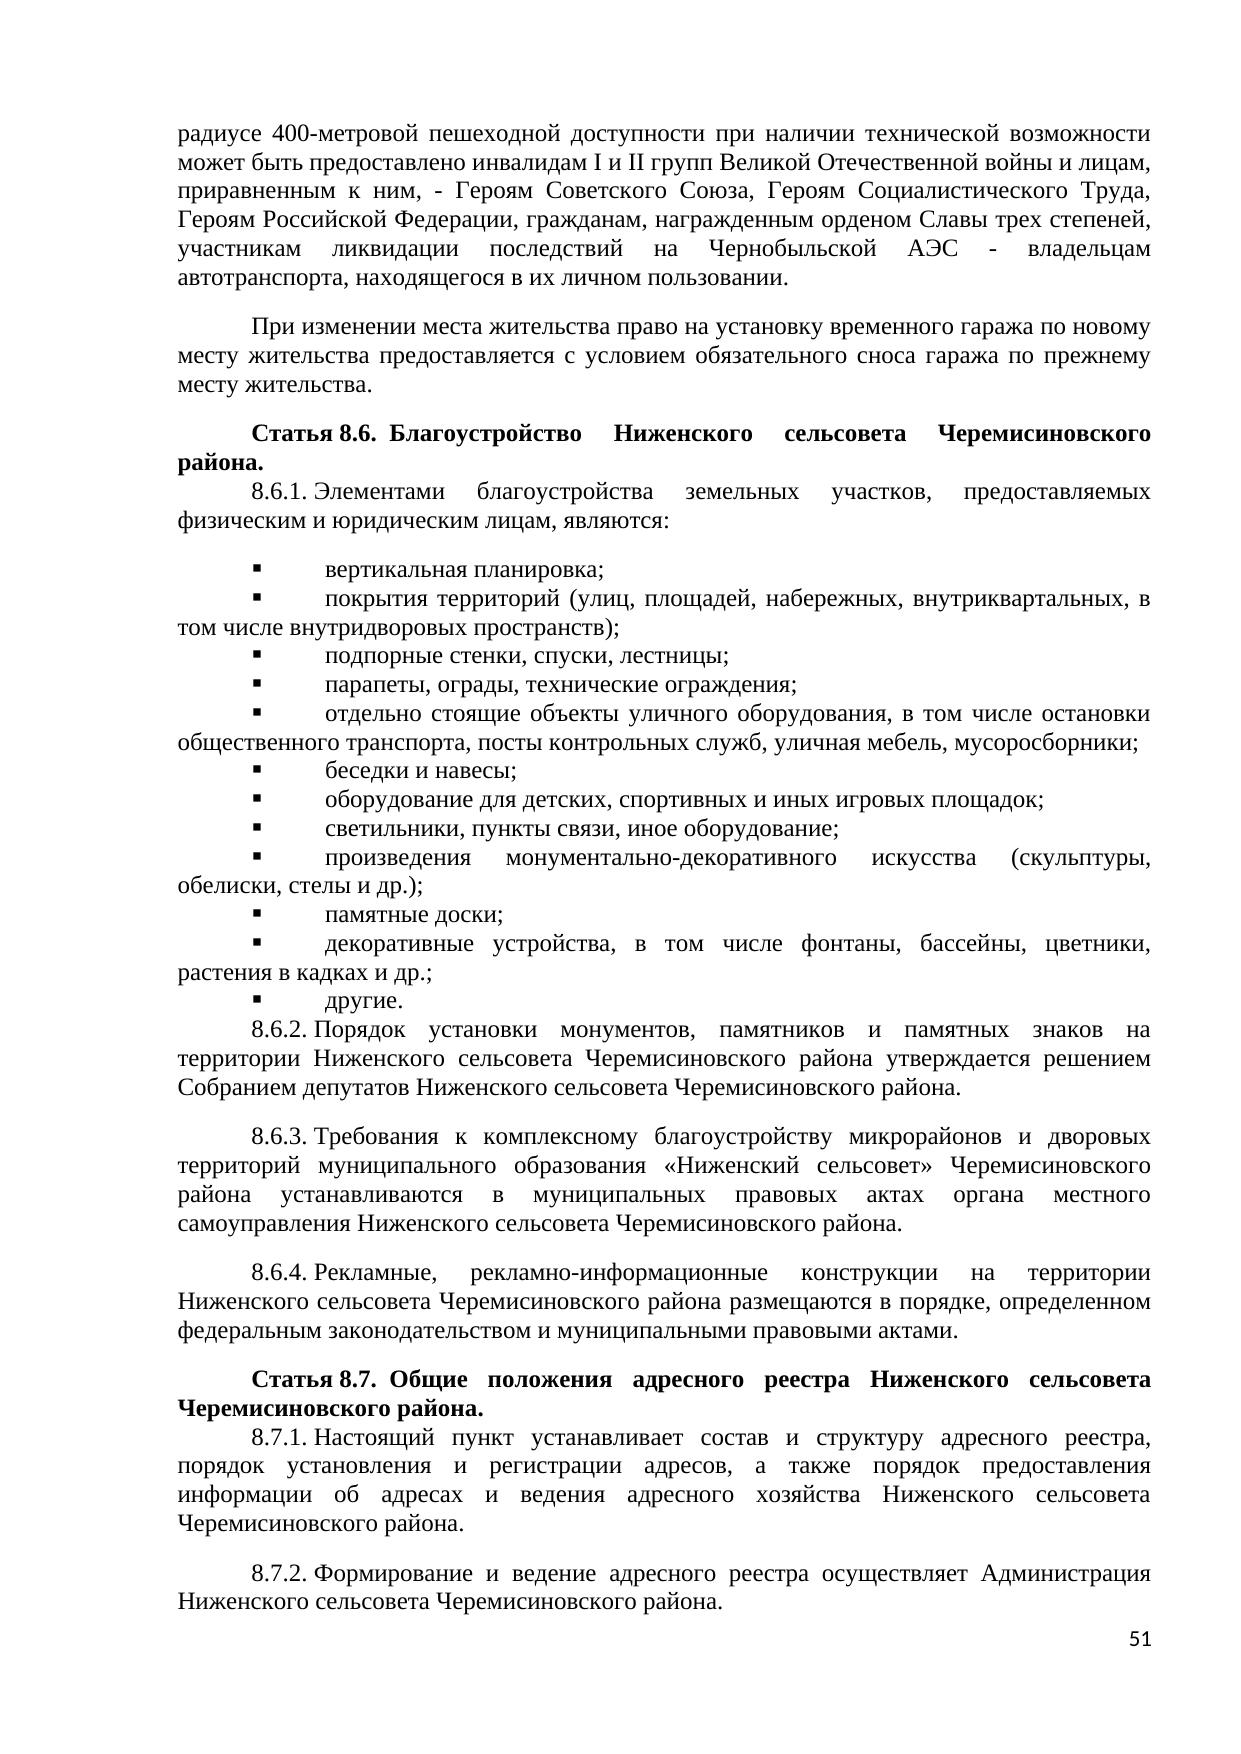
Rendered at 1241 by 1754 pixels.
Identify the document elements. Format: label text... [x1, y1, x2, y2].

text 8.7.2. Формирование и ведение адресного реестра осуществляет Администрация Ниженского сельсовета Черемисиновского района. [177, 1558, 1152, 1615]
list покрытия территорий (улиц, площадей, набережных, внутриквартальных, в том числе внутридворовых пространств); [177, 583, 1152, 641]
list другие. [177, 986, 1152, 1014]
text При изменении места жительства право на установку временного гаража по новому месту жительства предоставляется с условием обязательного сноса гаража по прежнему месту жительства. [177, 311, 1152, 398]
text 8.7.1. Настоящий пункт устанавливает состав и структуру адресного реестра, порядок установления и регистрации адресов, а также порядок предоставления информации об адресах и ведения адресного хозяйства Ниженского сельсовета Черемисиновского района. [177, 1422, 1152, 1537]
list парапеты, ограды, технические ограждения; [177, 669, 1152, 698]
text 8.6.2. Порядок установки монументов, памятников и памятных знаков на территории Ниженского сельсовета Черемисиновского района утверждается решением Собранием депутатов Ниженского сельсовета Черемисиновского района. [177, 1014, 1152, 1101]
text 8.6.3. Требования к комплексному благоустройству микрорайонов и дворовых территорий муниципального образования «Ниженский сельсовет» Черемисиновского района устанавливаются в муниципальных правовых актах органа местного самоуправления Ниженского сельсовета Черемисиновского района. [177, 1121, 1152, 1236]
text 8.6.1. Элементами благоустройства земельных участков, предоставляемых физическим и юридическим лицам, являются: [177, 476, 1152, 533]
list Благоустройство Ниженского сельсовета Черемисиновского района. [177, 418, 1152, 476]
text 8.6.4. Рекламные, рекламно-информационные конструкции на территории Ниженского сельсовета Черемисиновского района размещаются в порядке, определенном федеральным законодательством и муниципальными правовыми актами. [177, 1257, 1152, 1343]
list Общие положения адресного реестра Ниженского сельсовета Черемисиновского района. [177, 1364, 1152, 1422]
list оборудование для детских, спортивных и иных игровых площадок; [177, 784, 1152, 813]
list декоративные устройства, в том числе фонтаны, бассейны, цветники, растения в кадках и др.; [177, 928, 1152, 986]
list подпорные стенки, спуски, лестницы; [177, 641, 1152, 669]
list беседки и навесы; [177, 756, 1152, 784]
list произведения монументально-декоративного искусства (скульптуры, обелиски, стелы и др.); [177, 842, 1152, 899]
list светильники, пункты связи, иное оборудование; [177, 813, 1152, 842]
list памятные доски; [177, 899, 1152, 928]
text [177, 118, 1152, 291]
list отдельно стоящие объекты уличного оборудования, в том числе остановки общественного транспорта, посты контрольных служб, уличная мебель, мусоросборники; [177, 698, 1152, 756]
list вертикальная планировка; [177, 554, 1152, 583]
